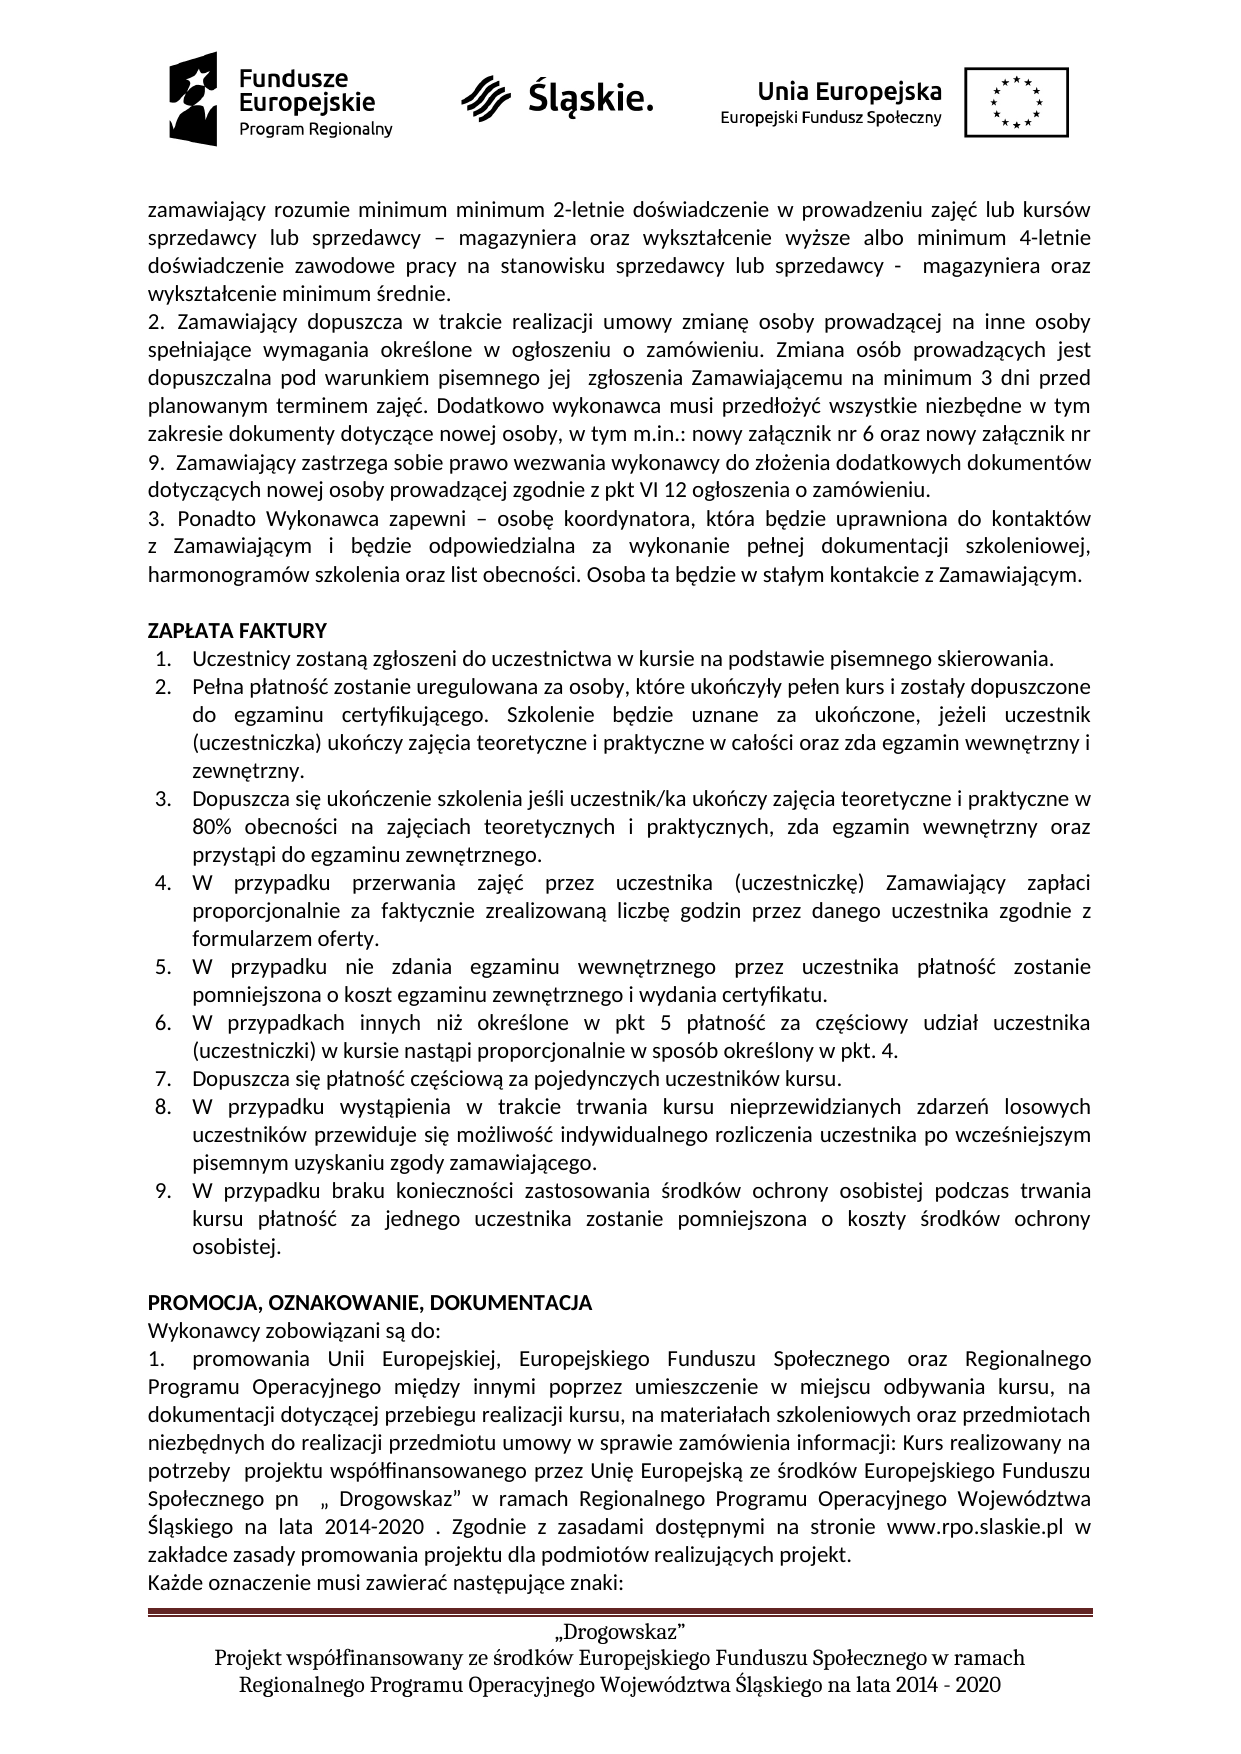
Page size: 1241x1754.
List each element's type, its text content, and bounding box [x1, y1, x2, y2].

list Ponadto Wykonawca zapewni – osobę koordynatora, która będzie uprawniona do kontaktów z Zamawiającym i będzie odpowiedzialna za wykonanie pełnej dokumentacji szkoleniowej, harmonogramów szkolenia oraz list obecności. Osoba ta będzie w stałym kontakcie z Zamawiającym. [148, 504, 1093, 588]
list W przypadkach innych niż określone w pkt 5 płatność za częściowy udział uczestnika (uczestniczki) w kursie nastąpi proporcjonalnie w sposób określony w pkt. 4. [154, 1008, 1093, 1064]
text PROMOCJA, OZNAKOWANIE, DOKUMENTACJA [148, 1288, 1093, 1316]
list W przypadku wystąpienia w trakcie trwania kursu nieprzewidzianych zdarzeń losowych uczestników przewiduje się możliwość indywidualnego rozliczenia uczestnika po wcześniejszym pisemnym uzyskaniu zgody zamawiającego. [154, 1092, 1093, 1176]
list Dopuszcza się płatność częściową za pojedynczych uczestników kursu. [154, 1064, 1093, 1092]
list W przypadku przerwania zajęć przez uczestnika (uczestniczkę) Zamawiający zapłaci proporcjonalnie za faktycznie zrealizowaną liczbę godzin przez danego uczestnika zgodnie z formularzem oferty. [154, 868, 1093, 952]
text Każde oznaczenie musi zawierać następujące znaki: [148, 1568, 1093, 1596]
list Pełna płatność zostanie uregulowana za osoby, które ukończyły pełen kurs i zostały dopuszczone do egzaminu certyfikującego. Szkolenie będzie uznane za ukończone, jeżeli uczestnik (uczestniczka) ukończy zajęcia teoretyczne i praktyczne w całości oraz zda egzamin wewnętrzny i zewnętrzny. [154, 672, 1093, 784]
list Uczestnicy zostaną zgłoszeni do uczestnictwa w kursie na podstawie pisemnego skierowania. [154, 644, 1093, 672]
list Zamawiający dopuszcza w trakcie realizacji umowy zmianę osoby prowadzącej na inne osoby spełniające wymagania określone w ogłoszeniu o zamówieniu. Zmiana osób prowadzących jest dopuszczalna pod warunkiem pisemnego jej zgłoszenia Zamawiającemu na minimum 3 dni przed planowanym terminem zajęć. Dodatkowo wykonawca musi przedłożyć wszystkie niezbędne w tym zakresie dokumenty dotyczące nowej osoby, w tym m.in.: nowy załącznik nr 6 oraz nowy załącznik nr 9. Zamawiający zastrzega sobie prawo wezwania wykonawcy do złożenia dodatkowych dokumentów dotyczących nowej osoby prowadzącej zgodnie z pkt VI 12 ogłoszenia o zamówieniu. [148, 307, 1093, 504]
list W przypadku braku konieczności zastosowania środków ochrony osobistej podczas trwania kursu płatność za jednego uczestnika zostanie pomniejszona o koszty środków ochrony osobistej. [154, 1176, 1093, 1260]
picture [147, 29, 1091, 168]
list W przypadku nie zdania egzaminu wewnętrznego przez uczestnika płatność zostanie pomniejszona o koszt egzaminu zewnętrznego i wydania certyfikatu. [154, 952, 1093, 1008]
list Dopuszcza się ukończenie szkolenia jeśli uczestnik/ka ukończy zajęcia teoretyczne i praktyczne w 80% obecności na zajęciach teoretycznych i praktycznych, zda egzamin wewnętrzny oraz przystąpi do egzaminu zewnętrznego. [154, 784, 1093, 868]
text Wykonawcy zobowiązani są do: [148, 1316, 1093, 1344]
text 1. promowania Unii Europejskiej, Europejskiego Funduszu Społecznego oraz Regionalnego Programu Operacyjnego między innymi poprzez umieszczenie w miejscu odbywania kursu, na dokumentacji dotyczącej przebiegu realizacji kursu, na materiałach szkoleniowych oraz przedmiotach niezbędnych do realizacji przedmiotu umowy w sprawie zamówienia informacji: Kurs realizowany na potrzeby projektu współfinansowanego przez Unię Europejską ze środków Europejskiego Funduszu Społecznego pn „ Drogowskaz” w ramach Regionalnego Programu Operacyjnego Województwa Śląskiego na lata 2014-2020 . Zgodnie z zasadami dostępnymi na stronie www.rpo.slaskie.pl w zakładce zasady promowania projektu dla podmiotów realizujących projekt. [148, 1344, 1093, 1568]
text ZAPŁATA FAKTURY [148, 616, 1093, 644]
